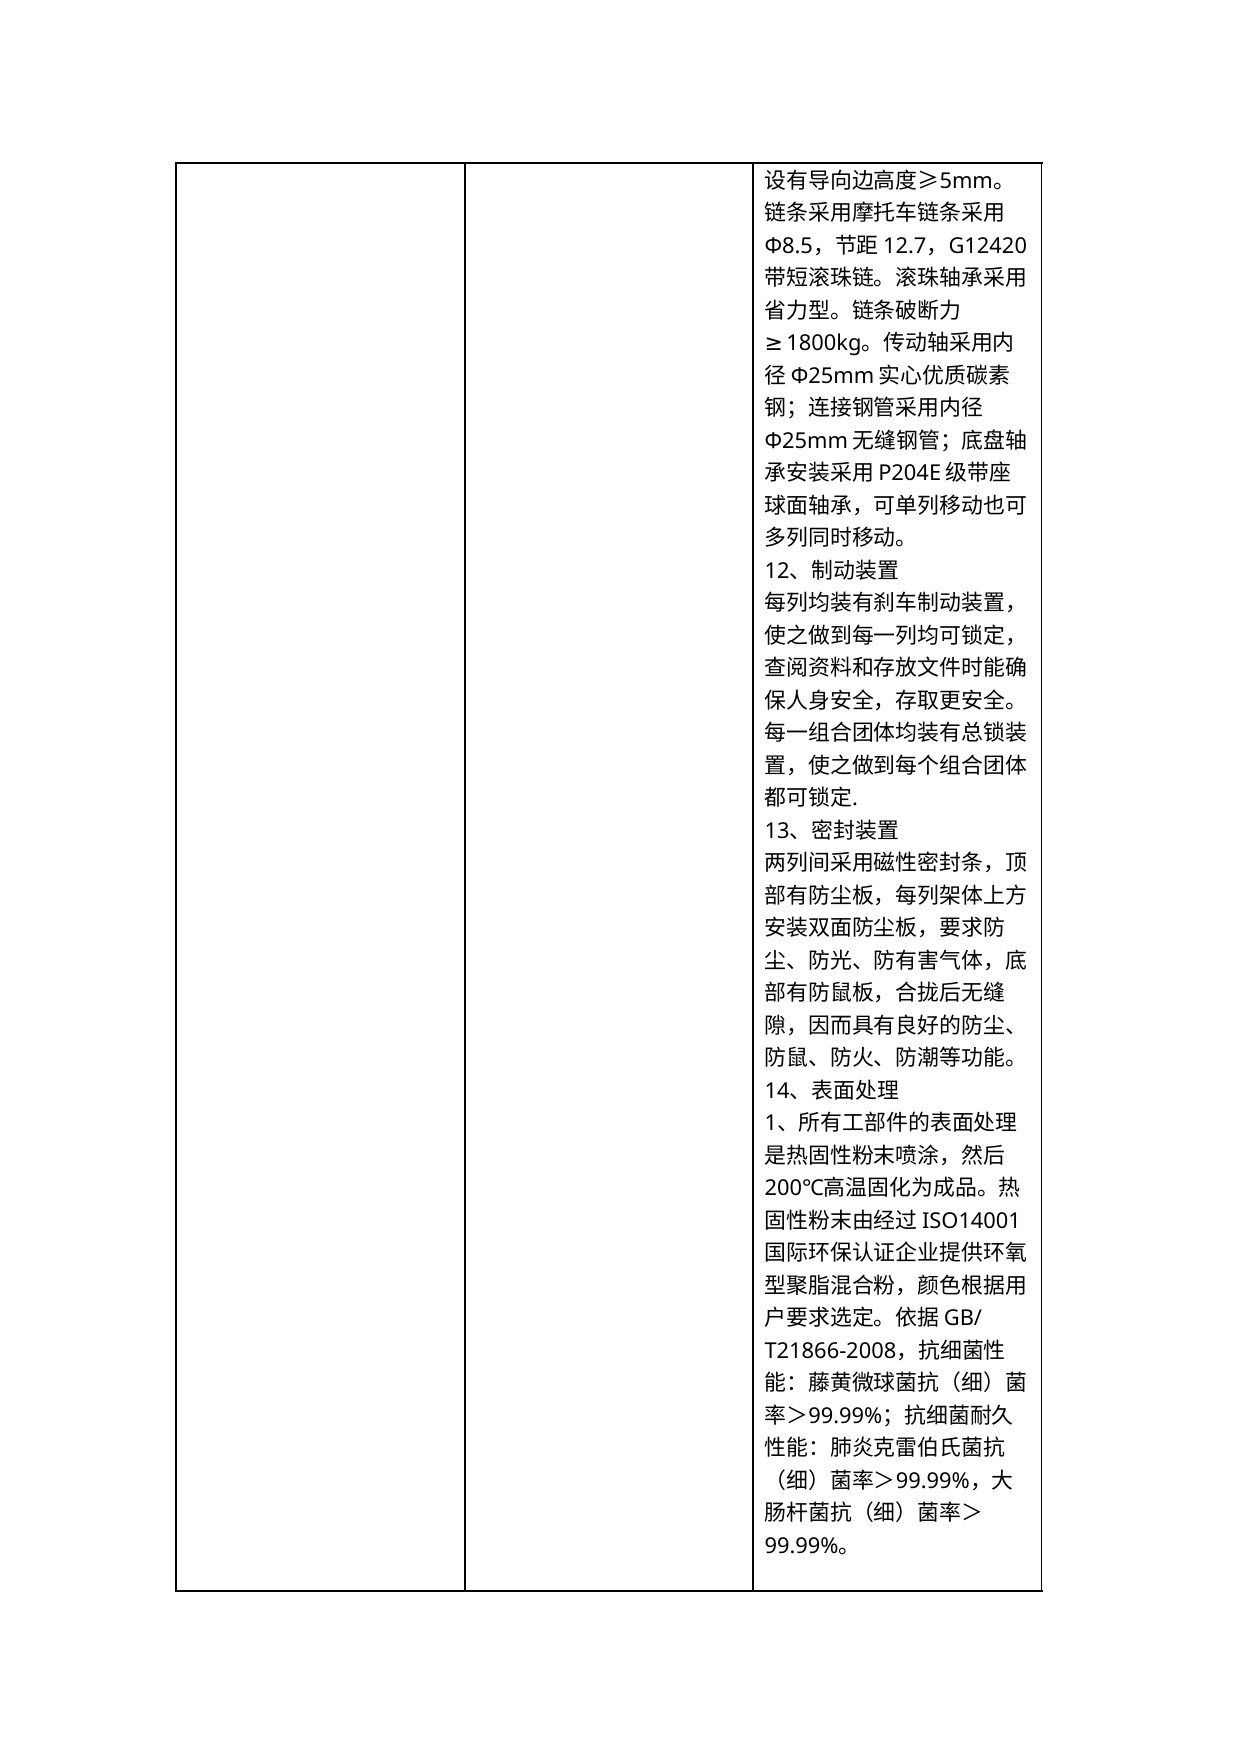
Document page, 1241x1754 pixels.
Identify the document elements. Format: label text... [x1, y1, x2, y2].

table_cell [177, 164, 464, 1590]
table_cell 4 [466, 164, 752, 1590]
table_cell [754, 164, 1041, 1590]
